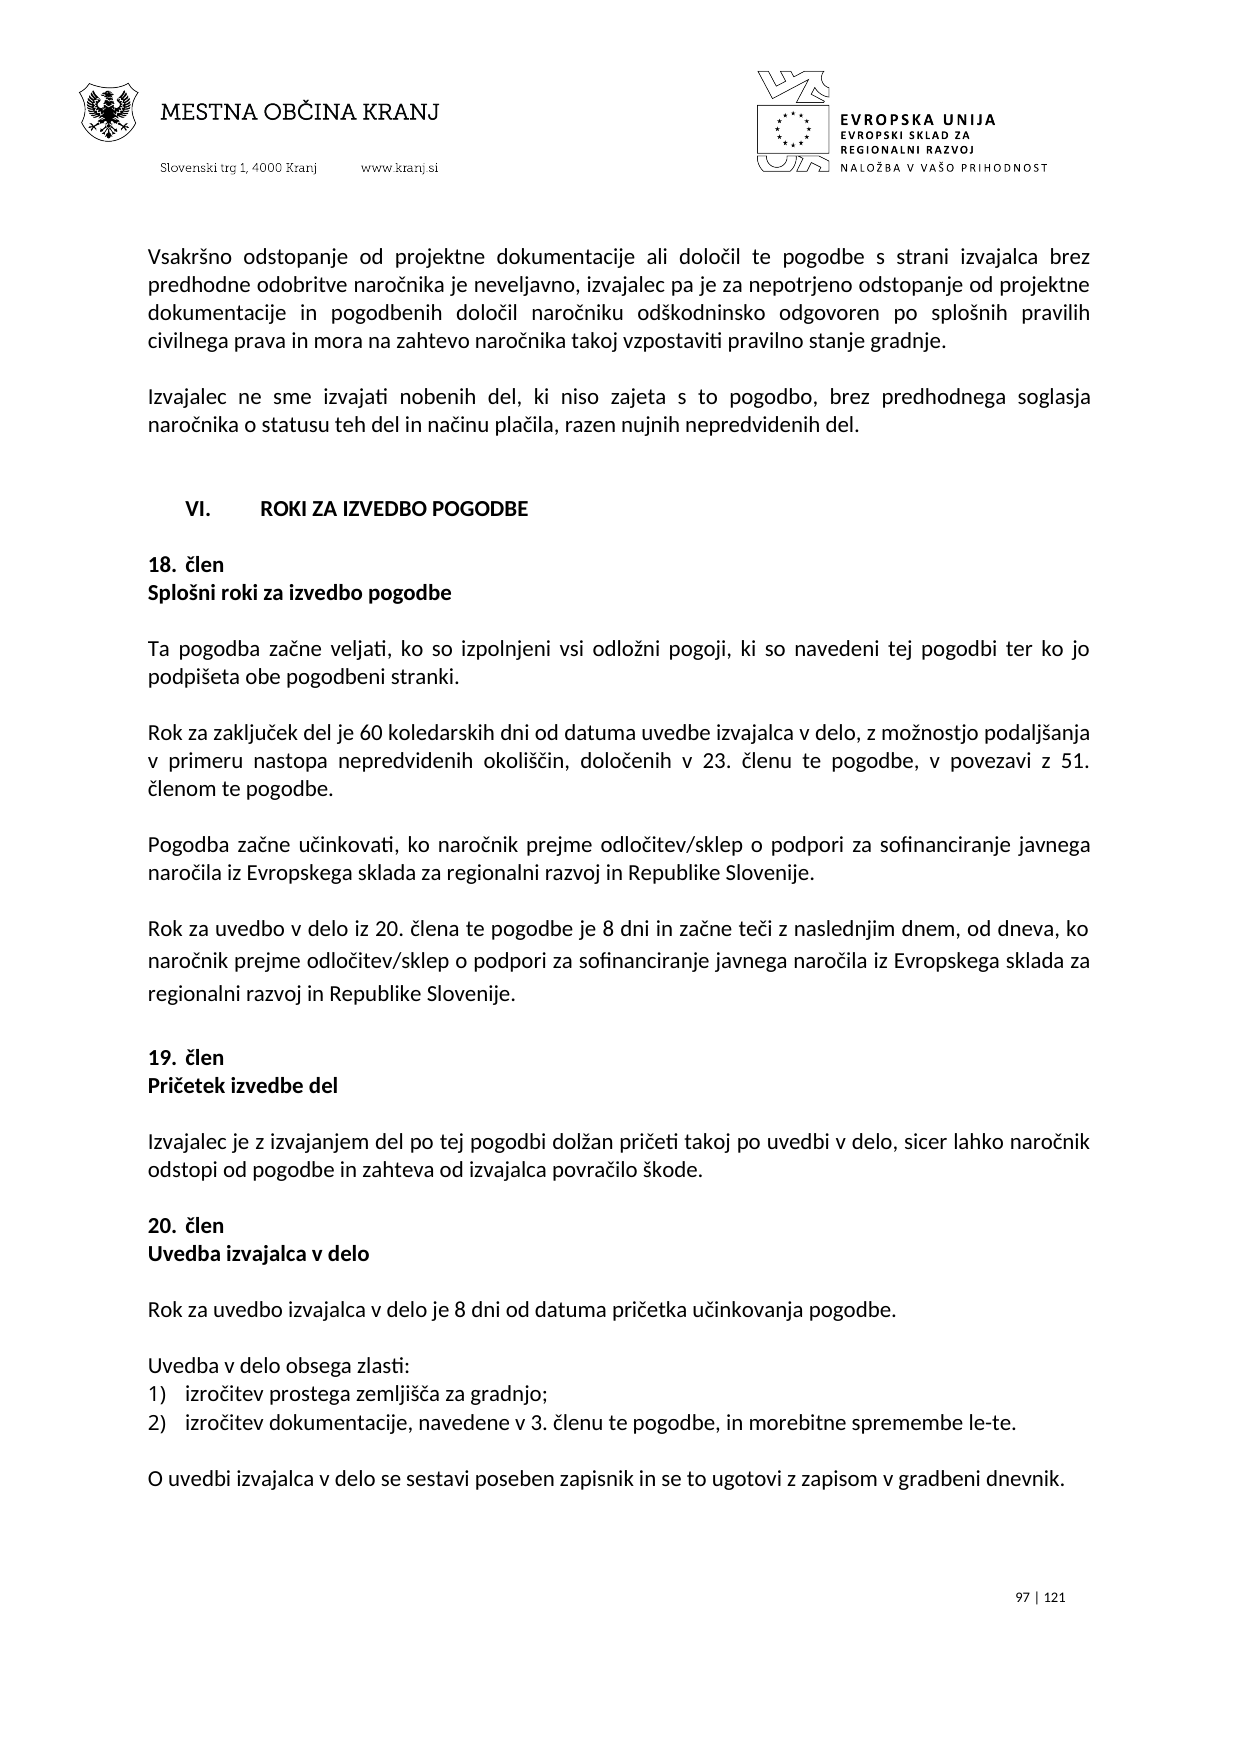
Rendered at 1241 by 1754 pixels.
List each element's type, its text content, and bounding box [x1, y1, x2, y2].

text Rok za uvedbo v delo iz 20. člena te pogodbe je 8 dni in začne teči z naslednjim dnem, od dneva, ko naročnik prejme odločitev/sklep o podpori za sofinanciranje javnega naročila iz Evropskega sklada za regionalni razvoj in Republike Slovenije. [148, 914, 1092, 1007]
text Pogodba začne učinkovati, ko naročnik prejme odločitev/sklep o podpori za sofinanciranje javnega naročila iz Evropskega sklada za regionalni razvoj in Republike Slovenije. [148, 830, 1092, 886]
text O uvedbi izvajalca v delo se sestavi poseben zapisnik in se to ugotovi z zapisom v gradbeni dnevnik. [148, 1464, 1092, 1492]
list člen [148, 550, 1092, 578]
list ROKI ZA IZVEDBO POGODBE [185, 494, 1092, 522]
text Ta pogodba začne veljati, ko so izpolnjeni vsi odložni pogoji, ki so navedeni tej pogodbi ter ko jo podpišeta obe pogodbeni stranki. [148, 634, 1092, 690]
text Vsakršno odstopanje od projektne dokumentacije ali določil te pogodbe s strani izvajalca brez predhodne odobritve naročnika je neveljavno, izvajalec pa je za nepotrjeno odstopanje od projektne dokumentacije in pogodbenih določil naročniku odškodninsko odgovoren po splošnih pravilih civilnega prava in mora na zahtevo naročnika takoj vzpostaviti pravilno stanje gradnje. [148, 242, 1092, 354]
list člen [148, 1043, 1092, 1071]
list izročitev prostega zemljišča za gradnjo; [148, 1379, 1092, 1408]
text Rok za zaključek del je 60 koledarskih dni od datuma uvedbe izvajalca v delo, z možnostjo podaljšanja v primeru nastopa nepredvidenih okoliščin, določenih v 23. členu te pogodbe, v povezavi z 51. členom te pogodbe. [148, 718, 1092, 802]
text Splošni roki za izvedbo pogodbe [148, 578, 1092, 606]
text Uvedba izvajalca v delo [148, 1239, 1092, 1267]
text Pričetek izvedbe del [148, 1071, 1092, 1099]
text Izvajalec ne sme izvajati nobenih del, ki niso zajeta s to pogodbo, brez predhodnega soglasja naročnika o statusu teh del in načinu plačila, razen nujnih nepredvidenih del. [148, 382, 1092, 438]
list izročitev dokumentacije, navedene v 3. členu te pogodbe, in morebitne spremembe le-te. [148, 1408, 1092, 1436]
text Izvajalec je z izvajanjem del po tej pogodbi dolžan pričeti takoj po uvedbi v delo, sicer lahko naročnik odstopi od pogodbe in zahteva od izvajalca povračilo škode. [148, 1127, 1092, 1183]
text Rok za uvedbo izvajalca v delo je 8 dni od datuma pričetka učinkovanja pogodbe. [148, 1295, 1092, 1323]
list člen [148, 1211, 1092, 1239]
text Uvedba v delo obsega zlasti: [148, 1351, 1092, 1379]
picture [0, 0, 1224, 231]
